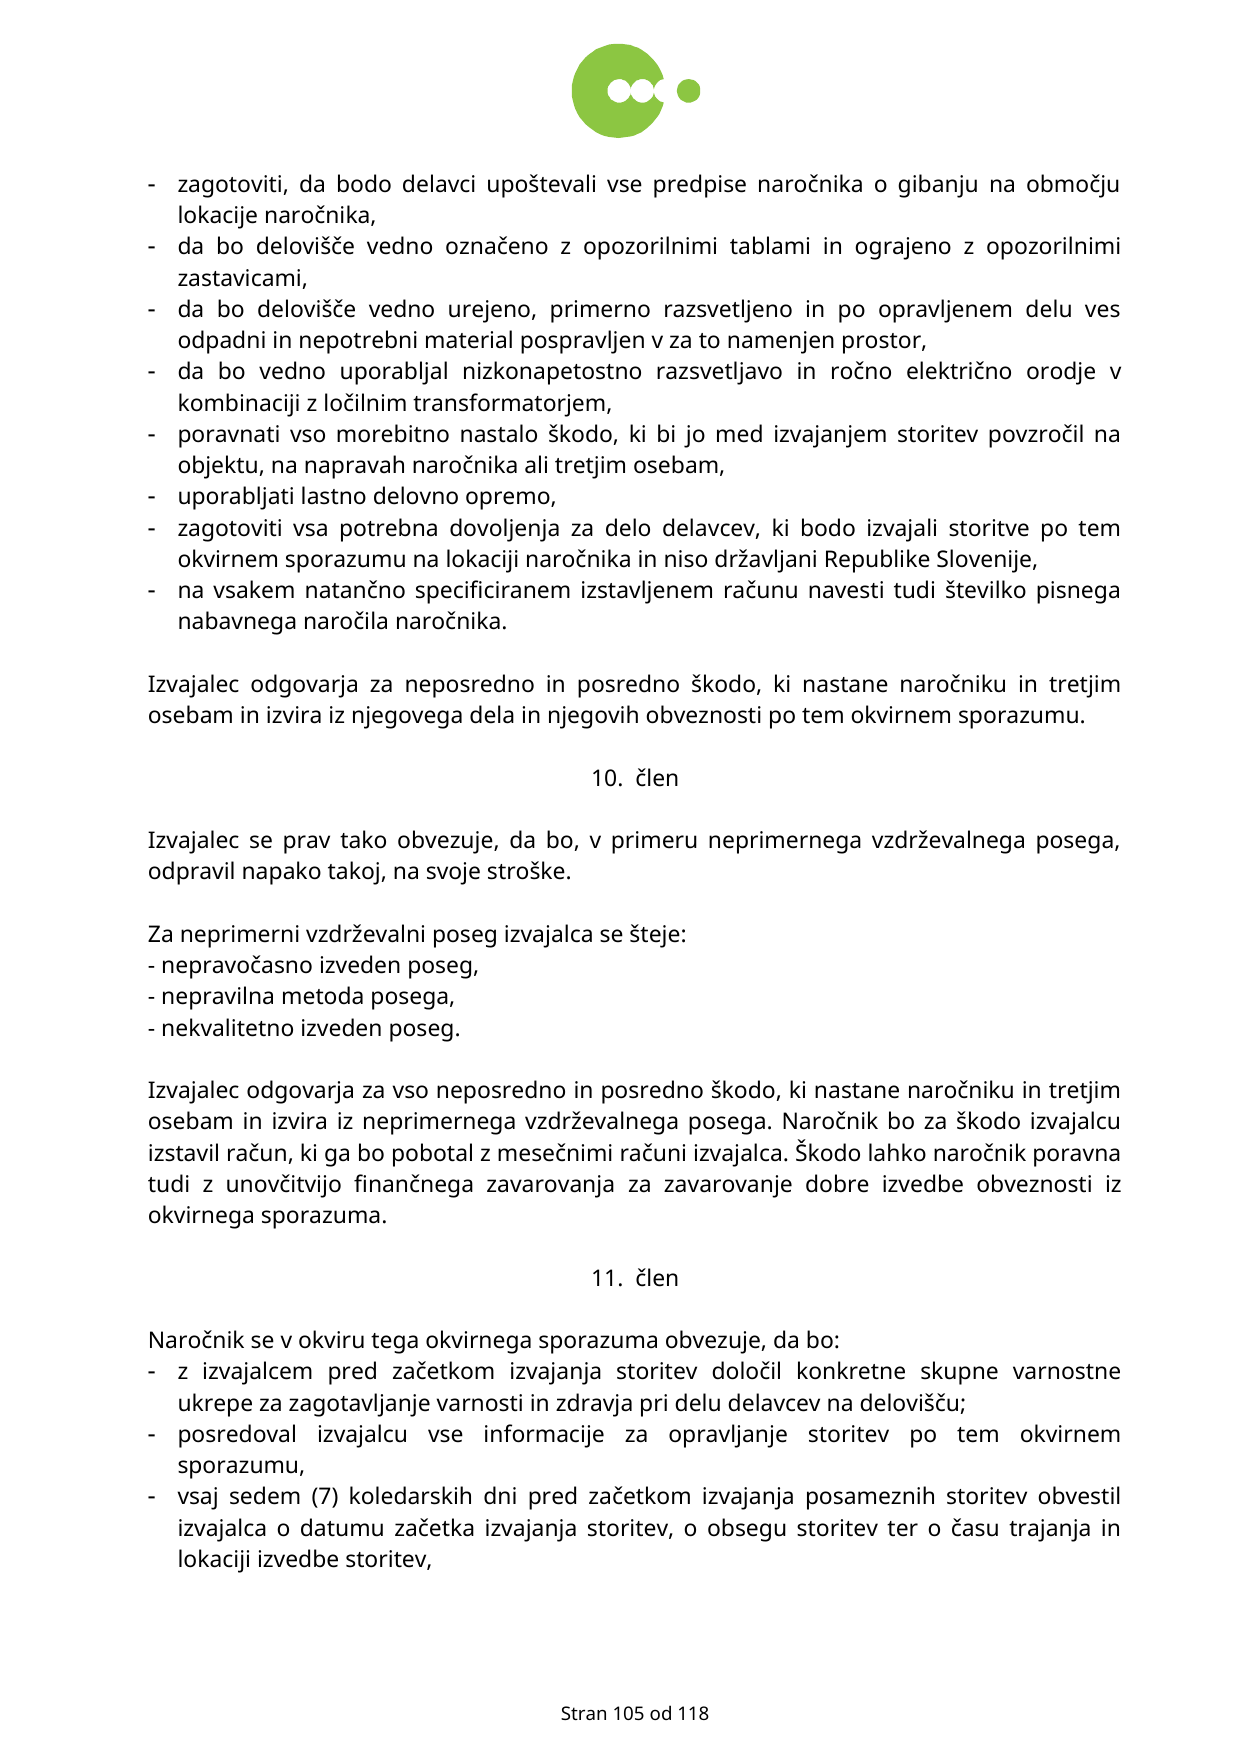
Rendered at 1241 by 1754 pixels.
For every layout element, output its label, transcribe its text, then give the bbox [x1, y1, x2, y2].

text Izvajalec odgovarja za vso neposredno in posredno škodo, ki nastane naročniku in tretjim osebam in izvira iz neprimernega vzdrževalnega posega. Naročnik bo za škodo izvajalcu izstavil račun, ki ga bo pobotal z mesečnimi računi izvajalca. Škodo lahko naročnik poravna tudi z unovčitvijo finančnega zavarovanja za zavarovanje dobre izvedbe obveznosti iz okvirnega sporazuma. [148, 1074, 1122, 1230]
list vsaj sedem (7) koledarskih dni pred začetkom izvajanja posameznih storitev obvestil izvajalca o datumu začetka izvajanja storitev, o obsegu storitev ter o času trajanja in lokaciji izvedbe storitev, [148, 1480, 1122, 1574]
list člen [148, 1261, 1122, 1293]
list poravnati vso morebitno nastalo škodo, ki bi jo med izvajanjem storitev povzročil na objektu, na napravah naročnika ali tretjim osebam, [148, 418, 1122, 480]
list da bo delovišče vedno urejeno, primerno razsvetljeno in po opravljenem delu ves odpadni in nepotrebni material pospravljen v za to namenjen prostor, [148, 293, 1122, 355]
text - nepravočasno izveden poseg, [148, 949, 1122, 980]
list posredoval izvajalcu vse informacije za opravljanje storitev po tem okvirnem sporazumu, [148, 1418, 1122, 1480]
text - nepravilna metoda posega, [148, 980, 1122, 1011]
list z izvajalcem pred začetkom izvajanja storitev določil konkretne skupne varnostne ukrepe za zagotavljanje varnosti in zdravja pri delu delavcev na delovišču; [148, 1355, 1122, 1418]
list uporabljati lastno delovno opremo, [148, 480, 1122, 511]
list člen [148, 761, 1122, 793]
list na vsakem natančno specificiranem izstavljenem računu navesti tudi številko pisnega nabavnega naročila naročnika. [148, 574, 1122, 636]
text Za neprimerni vzdrževalni poseg izvajalca se šteje: [148, 918, 1122, 949]
list zagotoviti, da bodo delavci upoštevali vse predpise naročnika o gibanju na območju lokacije naročnika, [148, 168, 1122, 230]
text - nekvalitetno izveden poseg. [148, 1011, 1122, 1043]
text Izvajalec odgovarja za neposredno in posredno škodo, ki nastane naročniku in tretjim osebam in izvira iz njegovega dela in njegovih obveznosti po tem okvirnem sporazumu. [148, 668, 1122, 730]
list da bo vedno uporabljal nizkonapetostno razsvetljavo in ročno električno orodje v kombinaciji z ločilnim transformatorjem, [148, 355, 1122, 418]
list da bo delovišče vedno označeno z opozorilnimi tablami in ograjeno z opozorilnimi zastavicami, [148, 230, 1122, 293]
text Naročnik se v okviru tega okvirnega sporazuma obvezuje, da bo: [148, 1324, 1122, 1355]
text Izvajalec se prav tako obvezuje, da bo, v primeru neprimernega vzdrževalnega posega, odpravil napako takoj, na svoje stroške. [148, 824, 1122, 886]
list zagotoviti vsa potrebna dovoljenja za delo delavcev, ki bodo izvajali storitve po tem okvirnem sporazumu na lokaciji naročnika in niso državljani Republike Slovenije, [148, 511, 1122, 574]
